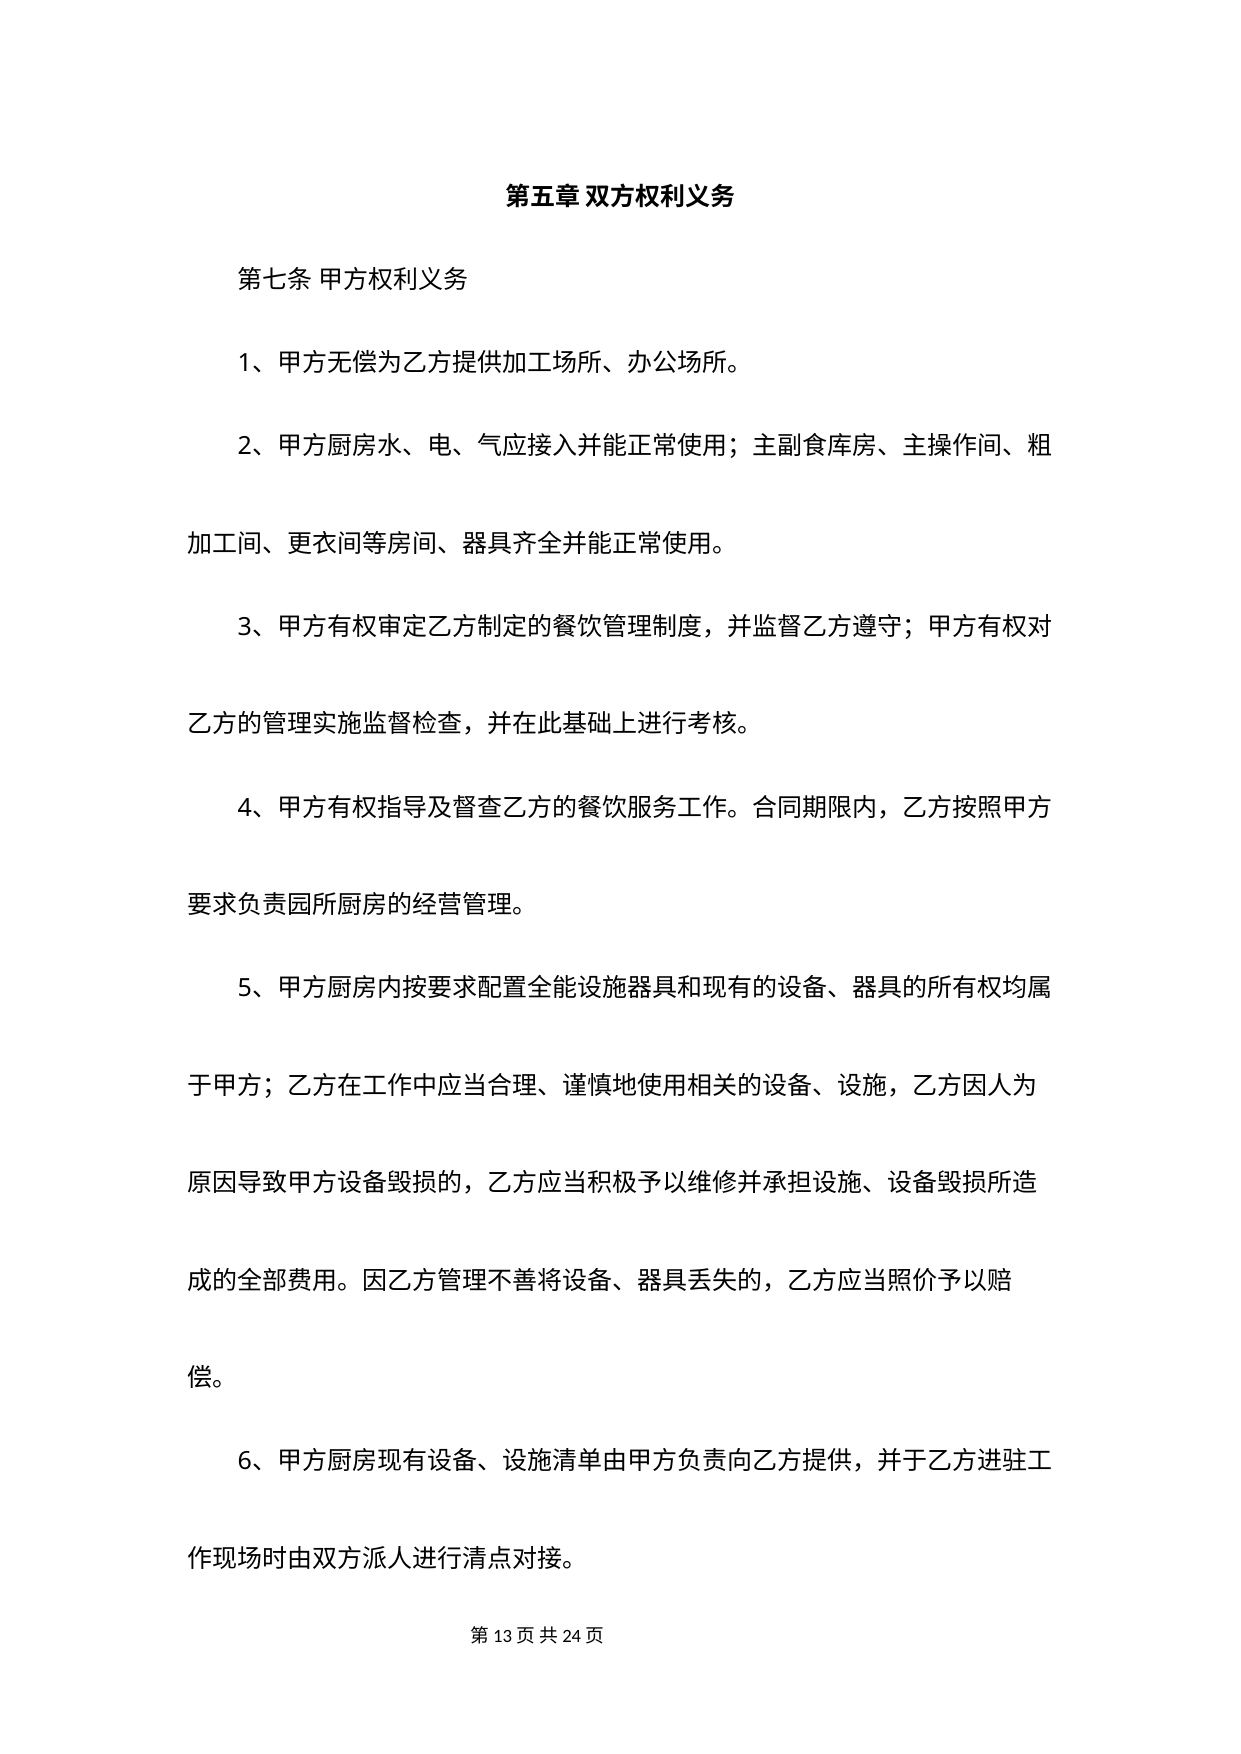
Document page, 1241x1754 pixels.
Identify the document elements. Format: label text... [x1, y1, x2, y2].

text 3、甲方有权审定乙方制定的餐饮管理制度，并监督乙方遵守；甲方有权对乙方的管理实施监督检查，并在此基础上进行考核。 [187, 592, 1053, 754]
text 4、甲方有权指导及督查乙方的餐饮服务工作。合同期限内，乙方按照甲方要求负责园所厨房的经营管理。 [187, 773, 1053, 935]
text 6、甲方厨房现有设备、设施清单由甲方负责向乙方提供，并于乙方进驻工作现场时由双方派人进行清点对接。 [187, 1426, 1053, 1589]
text 5、甲方厨房内按要求配置全能设施器具和现有的设备、器具的所有权均属于甲方；乙方在工作中应当合理、谨慎地使用相关的设备、设施，乙方因人为原因导致甲方设备毁损的，乙方应当积极予以维修并承担设施、设备毁损所造成的全部费用。因乙方管理不善将设备、器具丢失的，乙方应当照价予以赔偿。 [187, 953, 1053, 1408]
text 1、甲方无偿为乙方提供加工场所、办公场所。 [187, 328, 1053, 393]
text 第七条 甲方权利义务 [187, 245, 1053, 310]
text 第五章 双方权利义务 [187, 162, 1053, 227]
text 2、甲方厨房水、电、气应接入并能正常使用；主副食库房、主操作间、粗加工间、更衣间等房间、器具齐全并能正常使用。 [187, 411, 1053, 574]
